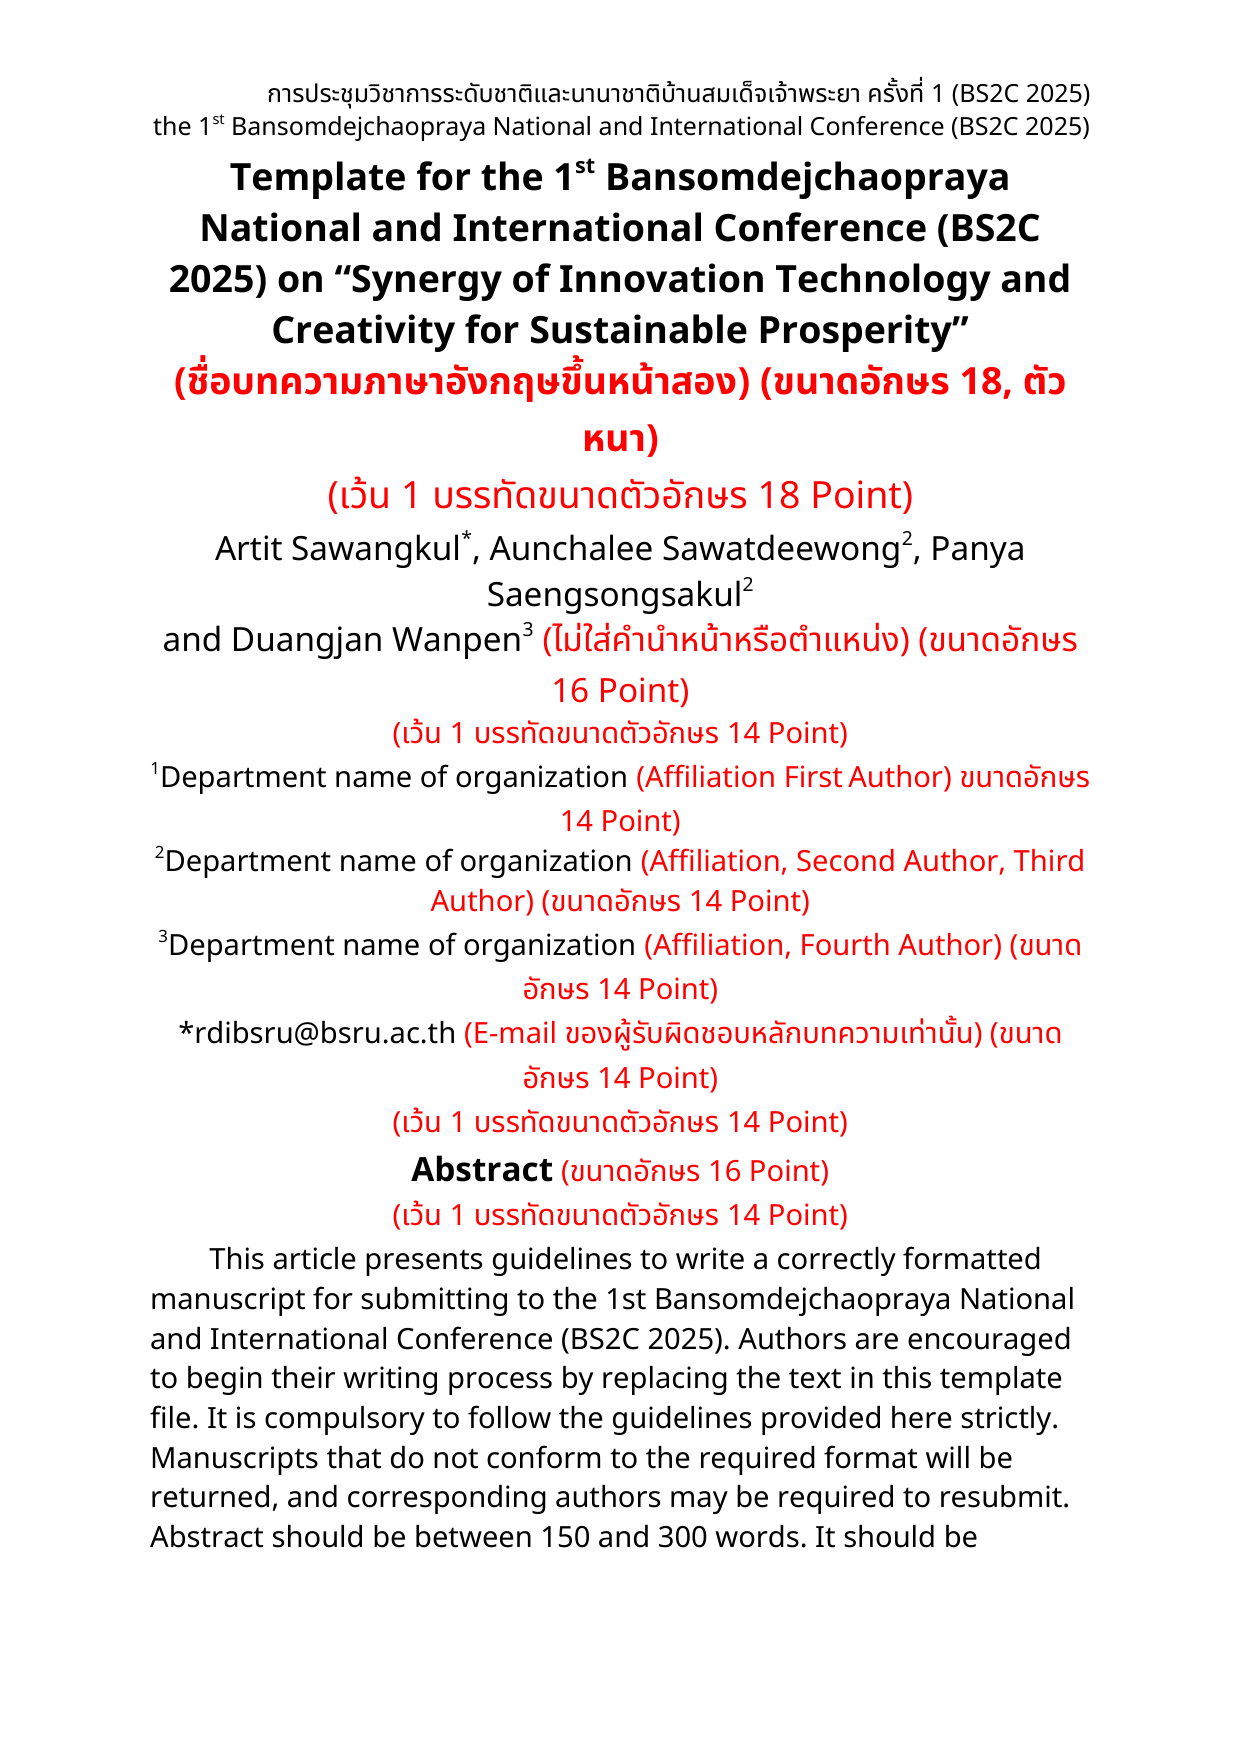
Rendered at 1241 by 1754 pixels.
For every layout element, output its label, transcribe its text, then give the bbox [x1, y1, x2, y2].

text (เว้น 1 บรรทัดขนาดตัวอักษร 14 Point) [150, 1101, 1090, 1146]
text Artit Sawangkul*, Aunchalee Sawatdeewong2, Panya Saengsongsakul2 [150, 525, 1090, 616]
text 3Department name of organization (Affiliation, Fourth Author) (ขนาดอักษร 14 Point) [150, 924, 1090, 1013]
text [150, 1238, 1090, 1556]
text 1Department name of organization (Affiliation First Author) ขนาดอักษร 14 Point) [150, 756, 1090, 840]
text *rdibsru@bsru.ac.th (E-mail ของผู้รับผิดชอบหลักบทความเท่านั้น) (ขนาดอักษร 14 Point) [150, 1013, 1090, 1101]
text (ชื่อบทความภาษาอังกฤษขึ้นหน้าสอง) (ขนาดอักษร 18, ตัวหนา) [150, 354, 1090, 468]
text Template for the 1st Bansomdejchaopraya National and International Conference (BS2C 2025) on “Synergy of Innovation Technology and Creativity for Sustainable Prosperity” [150, 150, 1090, 354]
text (เว้น 1 บรรทัดขนาดตัวอักษร 18 Point) [150, 468, 1090, 525]
text and Duangjan Wanpen3 (ไม่ใส่คำนำหน้าหรือตำแหน่ง) (ขนาดอักษร 16 Point) [150, 616, 1090, 712]
text (เว้น 1 บรรทัดขนาดตัวอักษร 14 Point) [150, 712, 1090, 756]
text Abstract (ขนาดอักษร 16 Point) [150, 1146, 1090, 1194]
text (เว้น 1 บรรทัดขนาดตัวอักษร 14 Point) [150, 1194, 1090, 1238]
text 2Department name of organization (Affiliation, Second Author, Third Author) (ขนาดอักษร 14 Point) [150, 840, 1090, 924]
